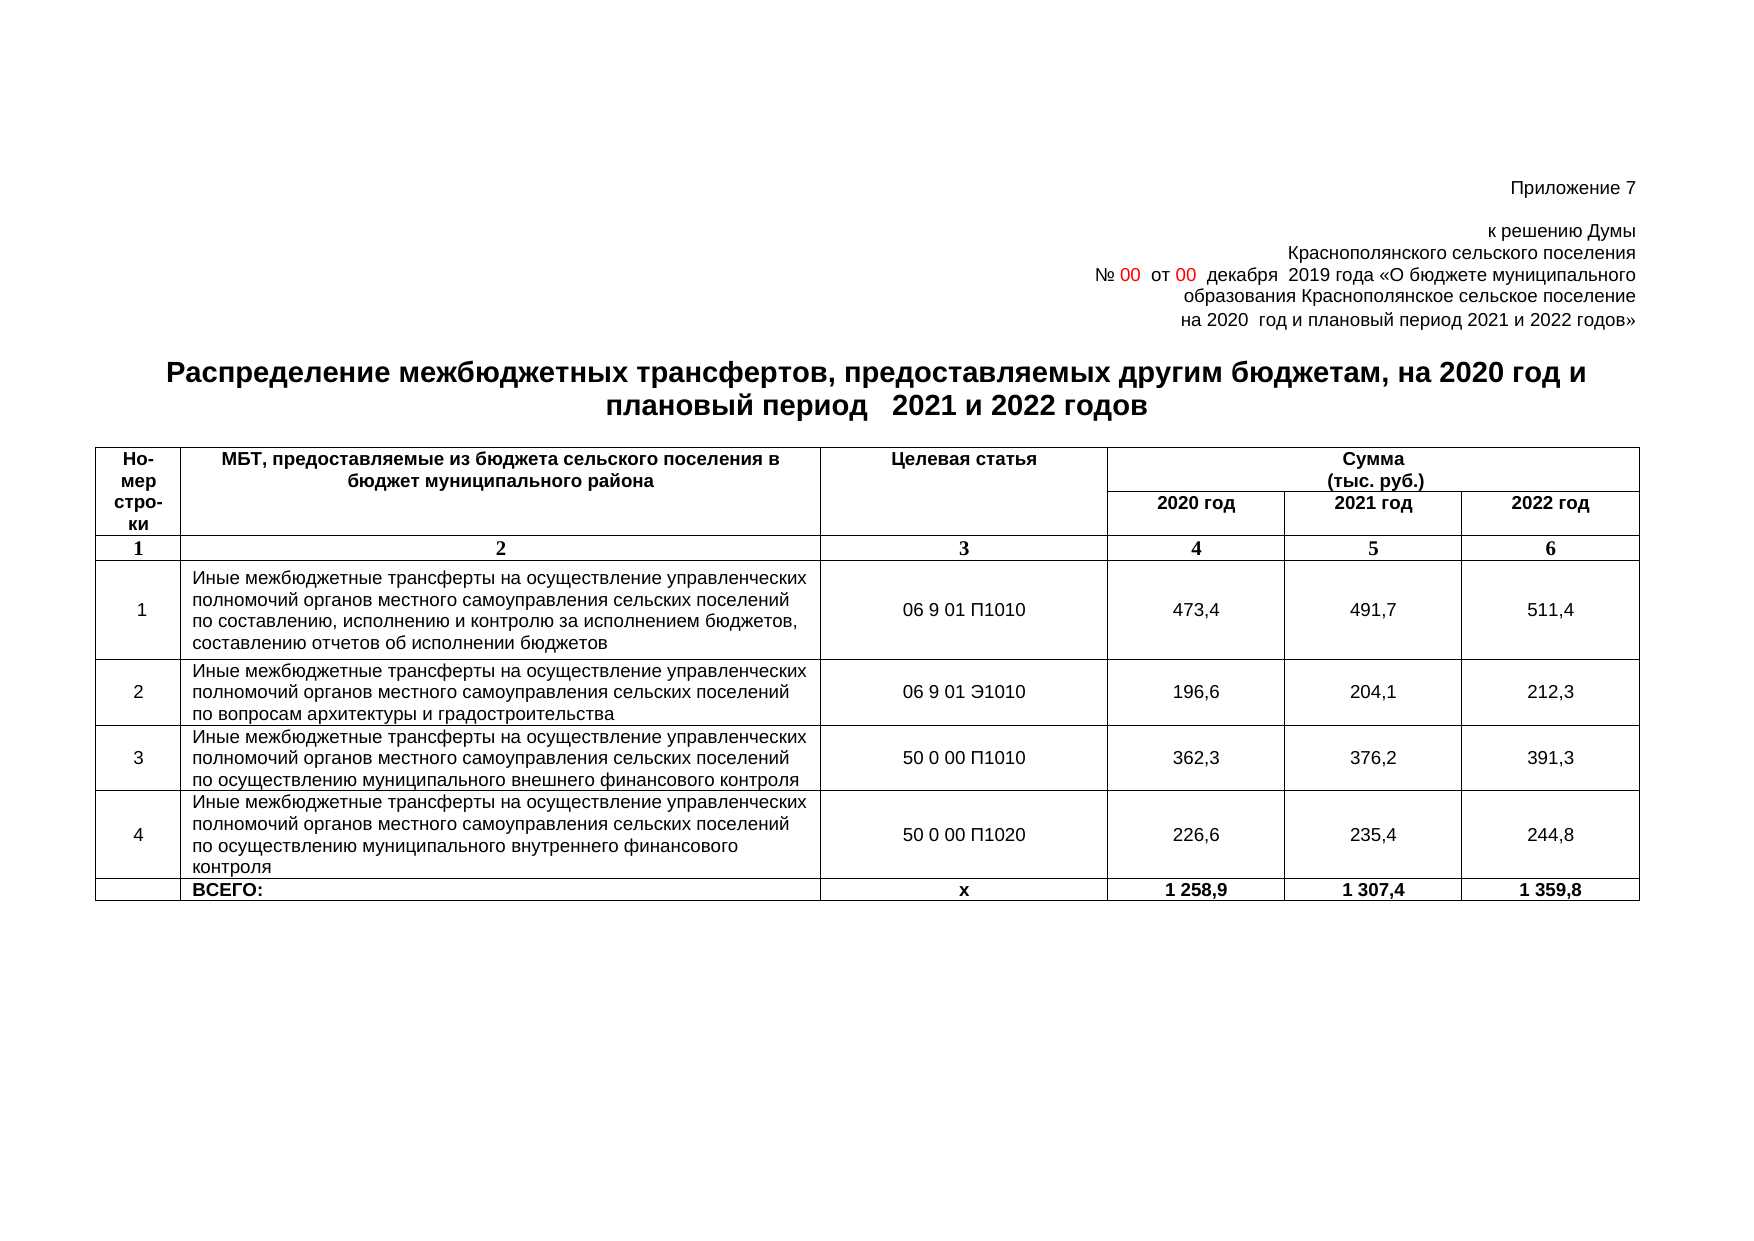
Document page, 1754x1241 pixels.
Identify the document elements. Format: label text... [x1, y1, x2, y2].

text Краснополянского сельского поселения [118, 242, 1636, 263]
table_cell 212,3 [1462, 660, 1639, 724]
table_cell 4 [96, 791, 180, 877]
table_cell Иные межбюджетные трансферты на осуществление управленческих полномочий органов местного самоуправления сельских поселений по осуществлению муниципального внешнего финансового контроля [181, 726, 820, 790]
table_header Сумма (тыс. руб.) [1108, 448, 1639, 491]
text образования Краснополянское сельское поселение [118, 285, 1636, 307]
table_cell 473,4 [1108, 561, 1284, 659]
table_cell 3 [821, 536, 1107, 560]
table_cell 511,4 [1462, 561, 1639, 659]
table_cell 06 9 01 П1010 [821, 561, 1107, 659]
table_header Но-мер стро-ки [96, 448, 180, 535]
text на 2020 год и плановый период 2021 и 2022 годов» [118, 307, 1636, 331]
table_cell 204,1 [1285, 660, 1461, 724]
table_cell ВСЕГО: [181, 879, 820, 900]
table_cell 2 [96, 660, 180, 724]
table_cell 2020 год [1108, 492, 1284, 535]
table_cell 196,6 [1108, 660, 1284, 724]
table_cell 1 258,9 [1108, 879, 1284, 900]
table_cell Иные межбюджетные трансферты на осуществление управленческих полномочий органов местного самоуправления сельских поселений по осуществлению муниципального внутреннего финансового контроля [181, 791, 820, 877]
table_cell 1 307,4 [1285, 879, 1461, 900]
table_cell 2021 год [1285, 492, 1461, 535]
table_cell 50 0 00 П1010 [821, 726, 1107, 790]
table_cell х [821, 879, 1107, 900]
table_cell 06 9 01 Э1010 [821, 660, 1107, 724]
table_cell 391,3 [1462, 726, 1639, 790]
table_cell 4 [1108, 536, 1284, 560]
table_cell Иные межбюджетные трансферты на осуществление управленческих полномочий органов местного самоуправления сельских поселений по вопросам архитектуры и градостроительства [181, 660, 820, 724]
table_cell 1 [96, 561, 180, 659]
table_cell 2 [181, 536, 820, 560]
table_header МБТ, предоставляемые из бюджета сельского поселения в бюджет муниципального района [181, 448, 820, 535]
table_cell 362,3 [1108, 726, 1284, 790]
table_cell 491,7 [1285, 561, 1461, 659]
table_cell Иные межбюджетные трансферты на осуществление управленческих полномочий органов местного самоуправления сельских поселений по составлению, исполнению и контролю за исполнением бюджетов, составлению отчетов об исполнении бюджетов [181, 561, 820, 659]
table_cell 226,6 [1108, 791, 1284, 877]
text Распределение межбюджетных трансфертов, предоставляемых другим бюджетам, на 2020 год и плановый период 2021 и 2022 годов [118, 355, 1636, 422]
table_cell 376,2 [1285, 726, 1461, 790]
text № 00 от 00 декабря 2019 года «О бюджете муниципального [118, 263, 1636, 285]
text к решению Думы [118, 220, 1636, 242]
table_cell [96, 879, 180, 900]
table_cell 1 [96, 536, 180, 560]
table_cell 50 0 00 П1020 [821, 791, 1107, 877]
table_cell 5 [1285, 536, 1461, 560]
table_header Целевая статья [821, 448, 1107, 535]
table_cell 235,4 [1285, 791, 1461, 877]
table_cell 6 [1462, 536, 1639, 560]
text Приложение 7 [118, 177, 1636, 199]
table_cell 244,8 [1462, 791, 1639, 877]
table_cell 2022 год [1462, 492, 1639, 535]
table_cell 3 [96, 726, 180, 790]
table_cell 1 359,8 [1462, 879, 1639, 900]
